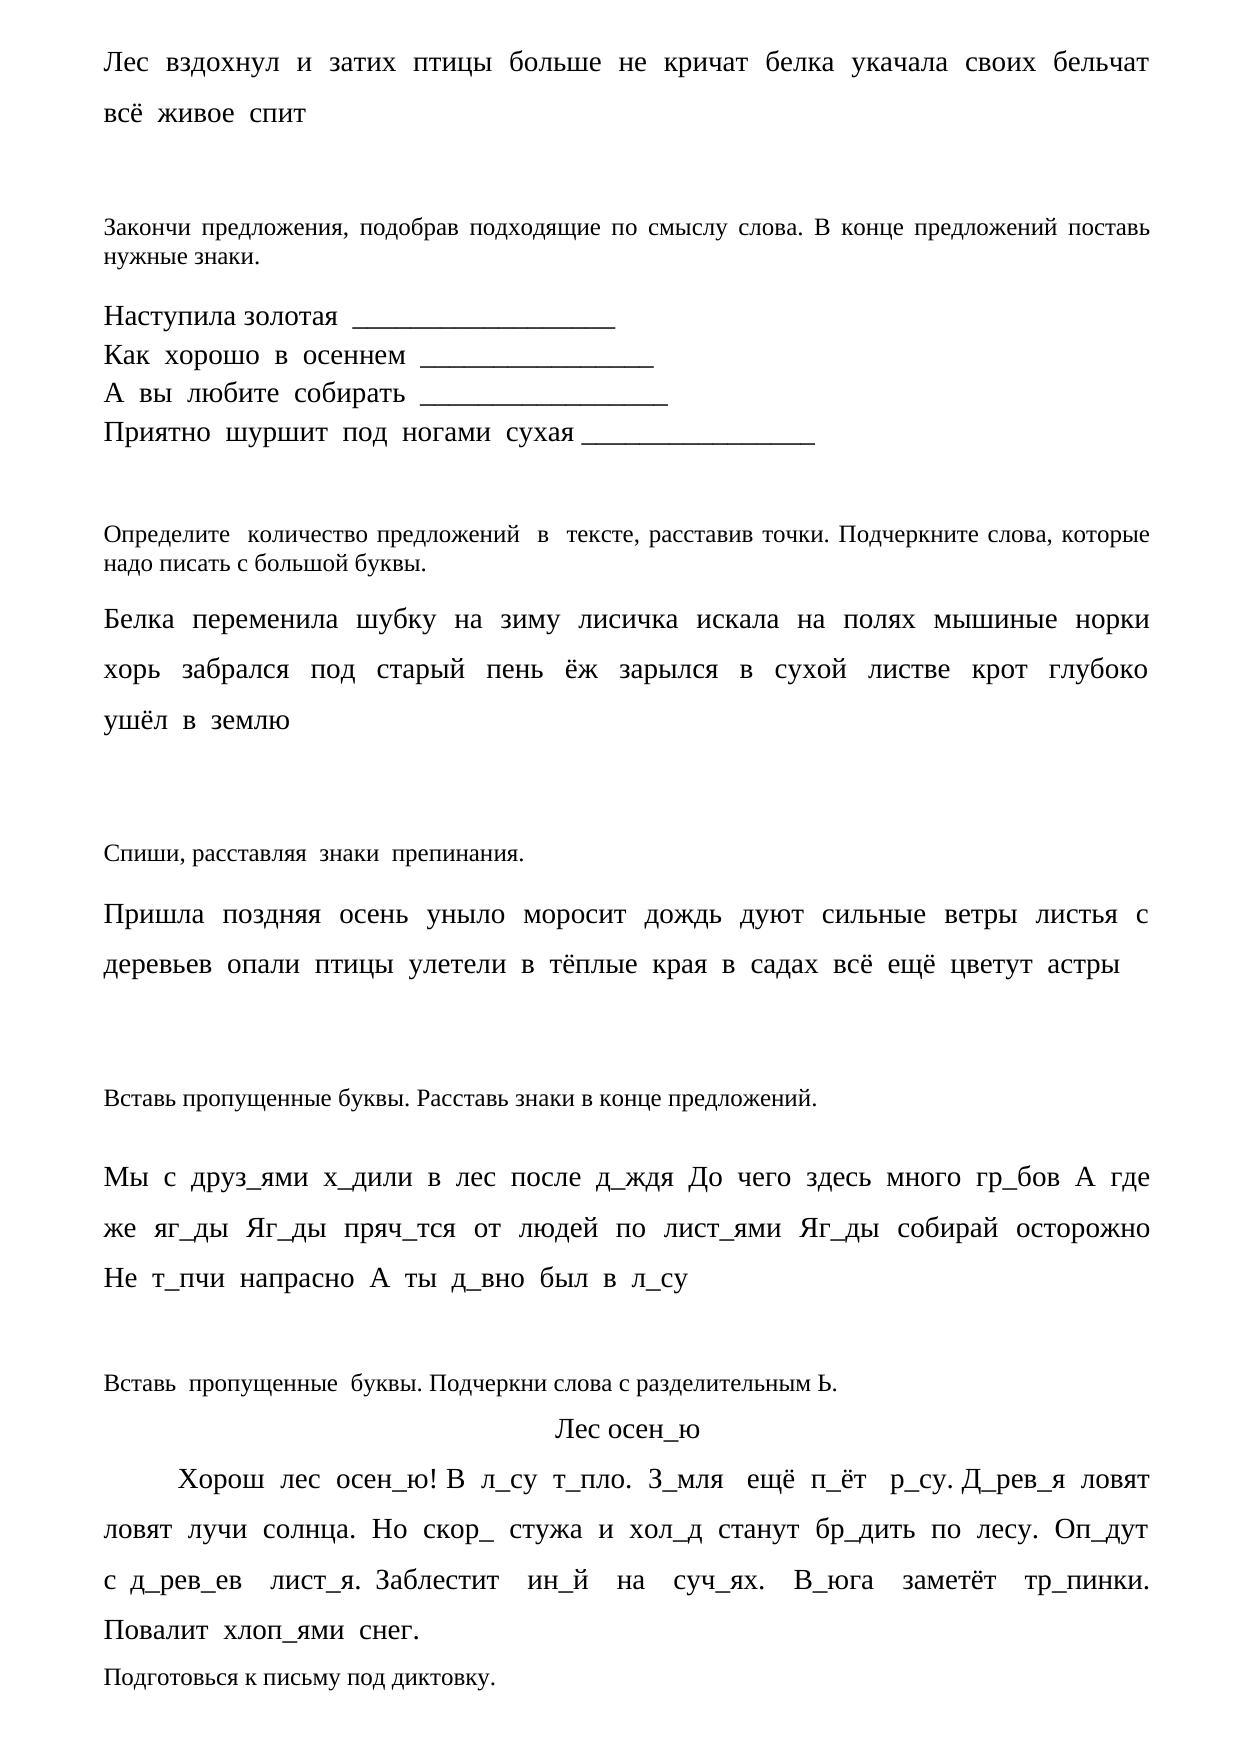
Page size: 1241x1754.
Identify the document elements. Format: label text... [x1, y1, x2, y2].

text Вставь пропущенные буквы. Расставь знаки в конце предложений. [103, 1083, 1152, 1111]
text Как хорошо в осеннем ________________ [103, 337, 1152, 370]
text Наступила золотая __________________ [103, 298, 1152, 332]
text А вы любите собирать _________________ [103, 375, 1152, 409]
text Приятно шуршит под ногами сухая ________________ [103, 414, 1152, 447]
text Лес осен_ю [103, 1411, 1152, 1444]
text Спиши, расставляя знаки препинания. [103, 838, 1152, 867]
text Мы с друз_ями х_дили в лес после д_ждя До чего здесь много гр_бов А где же яг_ды Яг_ды пряч_тся от людей по лист_ями Яг_ды собирай осторожно Не т_пчи напрасно А ты д_вно был в л_су [103, 1159, 1152, 1293]
text Подготовься к письму под диктовку. [103, 1662, 1152, 1691]
text Лес вздохнул и затих птицы больше не кричат белка укачала своих бельчат всё живое спит [103, 44, 1152, 128]
text Вставь пропущенные буквы. Подчеркни слова с разделительным Ь. [103, 1368, 1152, 1397]
text Пришла поздняя осень уныло моросит дождь дуют сильные ветры листья с деревьев опали птицы улетели в тёплые края в садах всё ещё цветут астры [103, 896, 1152, 980]
text Хорош лес осен_ю! В л_су т_пло. З_мля ещё п_ёт р_су. Д_рев_я ловят ловят лучи солнца. Но скор_ стужа и хол_д станут бр_дить по лесу. Оп_дут с д_рев_ев лист_я. Заблестит ин_й на суч_ях. В_юга заметёт тр_пинки. Повалит хлоп_ями снег. [103, 1461, 1152, 1646]
text Белка переменила шубку на зиму лисичка искала на полях мышиные норки хорь забрался под старый пень ёж зарылся в сухой листве крот глубоко ушёл в землю [103, 601, 1152, 735]
text Закончи предложения, подобрав подходящие по смыслу слова. В конце предложений поставь нужные знаки. [103, 212, 1152, 269]
text Определите количество предложений в тексте, расставив точки. Подчеркните слова, которые надо писать с большой буквы. [103, 519, 1152, 577]
